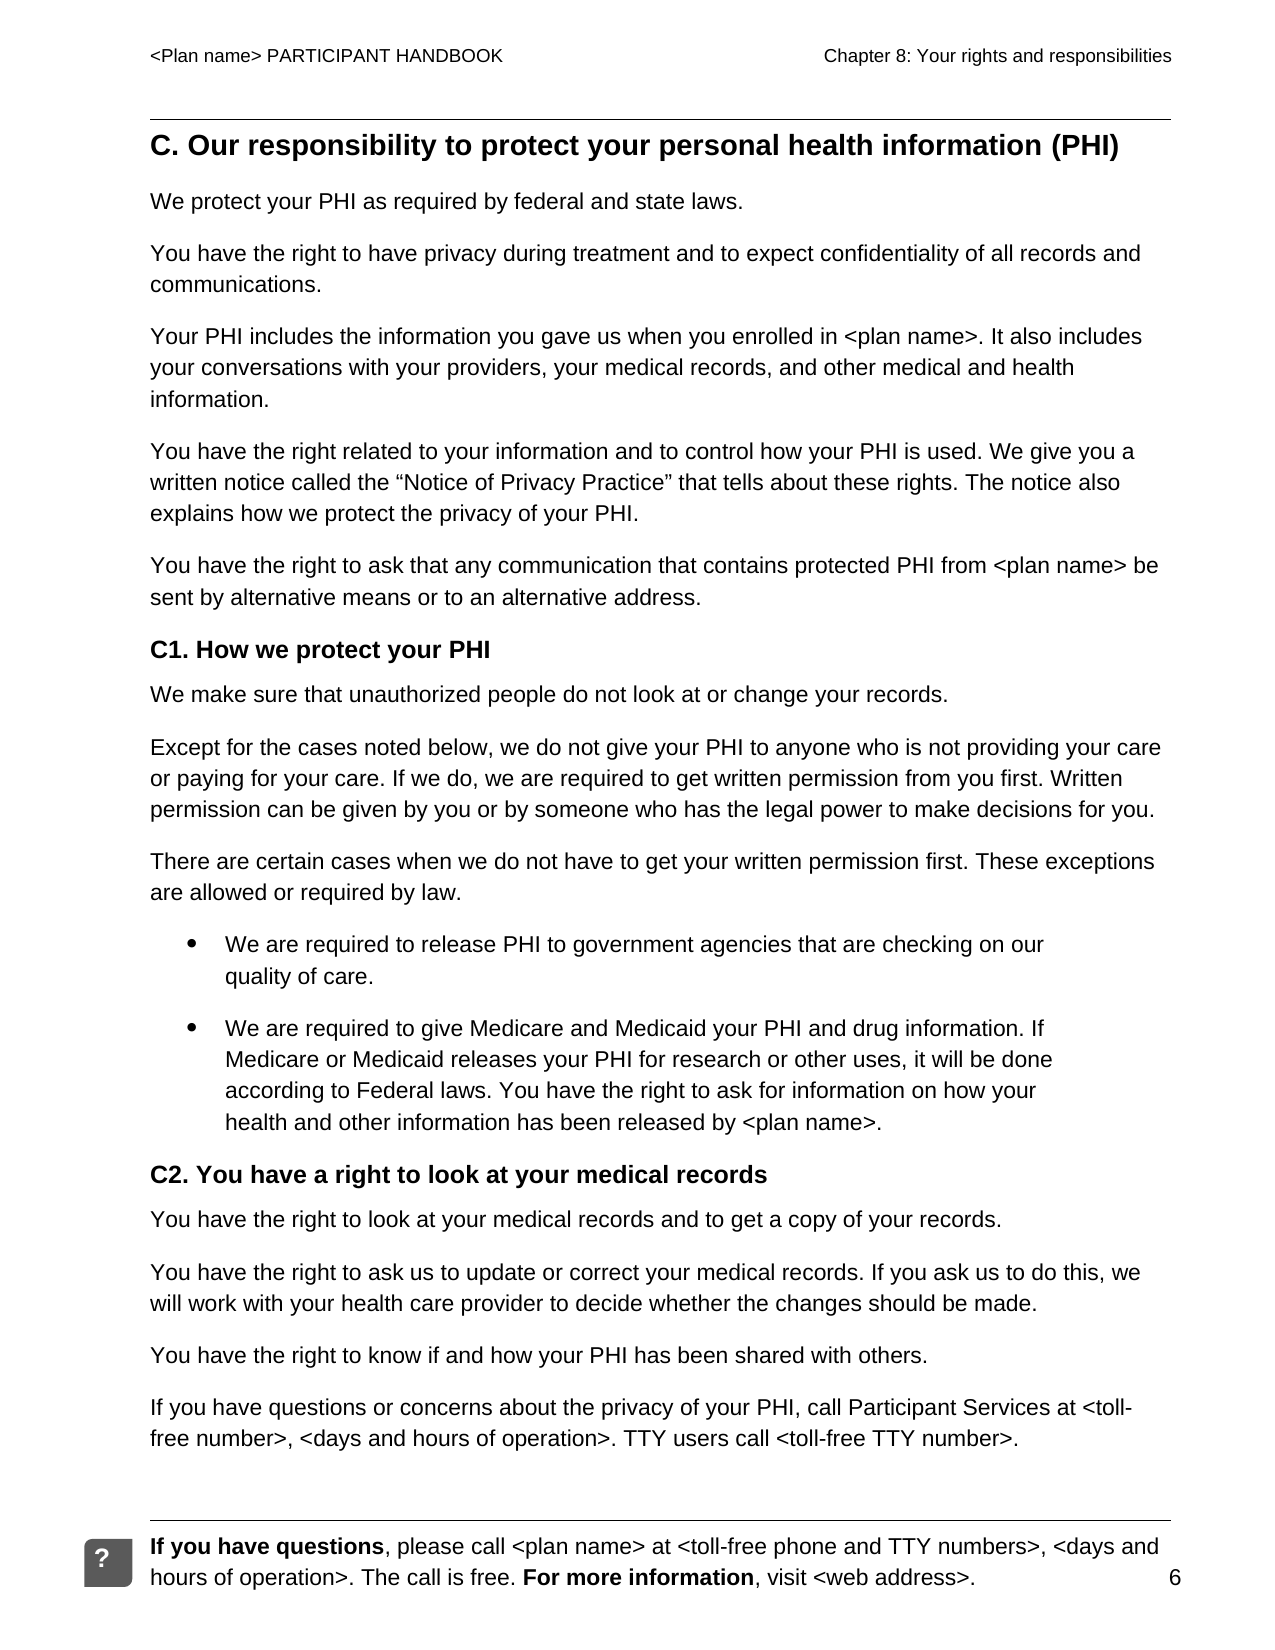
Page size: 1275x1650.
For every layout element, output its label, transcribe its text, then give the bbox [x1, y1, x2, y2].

list There are certain cases when we do not have to get your written permission first. These exceptions are allowed or required by law. [150, 844, 1171, 907]
subtitle Our responsibility to protect your personal health information (PHI) [150, 120, 1171, 163]
text You have the right to ask us to update or correct your medical records. If you ask us to do this, we will work with your health care provider to decide whether the changes should be made. [150, 1255, 1171, 1317]
list We are required to release PHI to government agencies that are checking on our quality of care. [187, 928, 1096, 990]
text You have the right to know if and how your PHI has been shared with others. [150, 1338, 1171, 1369]
list Except for the cases noted below, we do not give your PHI to anyone who is not providing your care or paying for your care. If we do, we are required to get written permission from you first. Written permission can be given by you or by someone who has the legal power to make decisions for you. [150, 730, 1171, 824]
text You have the right to look at your medical records and to get a copy of your records. [150, 1203, 1171, 1234]
text If you have questions or concerns about the privacy of your PHI, call Participant Services at <toll-free number>, <days and hours of operation>. TTY users call <toll-free TTY number>. [150, 1390, 1171, 1453]
text Your PHI includes the information you gave us when you enrolled in <plan name>. It also includes your conversations with your providers, your medical records, and other medical and health information. [150, 319, 1171, 413]
text You have the right related to your information and to control how your PHI is used. We give you a written notice called the “Notice of Privacy Practice” that tells about these rights. The notice also explains how we protect the privacy of your PHI. [150, 434, 1171, 528]
text You have the right to have privacy during treatment and to expect confidentiality of all records and communications. [150, 236, 1171, 299]
text You have the right to ask that any communication that contains protected PHI from <plan name> be sent by alternative means or to an alternative address. [150, 549, 1171, 611]
subtitle C2. You have a right to look at your medical records [150, 1157, 1096, 1190]
list We make sure that unauthorized people do not look at or change your records. [150, 678, 1171, 709]
text We protect your PHI as required by federal and state laws. [150, 184, 1171, 215]
list We are required to give Medicare and Medicaid your PHI and drug information. If Medicare or Medicaid releases your PHI for research or other uses, it will be done according to Federal laws. You have the right to ask for information on how your health and other information has been released by <plan name>. [187, 1011, 1096, 1136]
subtitle C1. How we protect your PHI [150, 632, 1096, 665]
